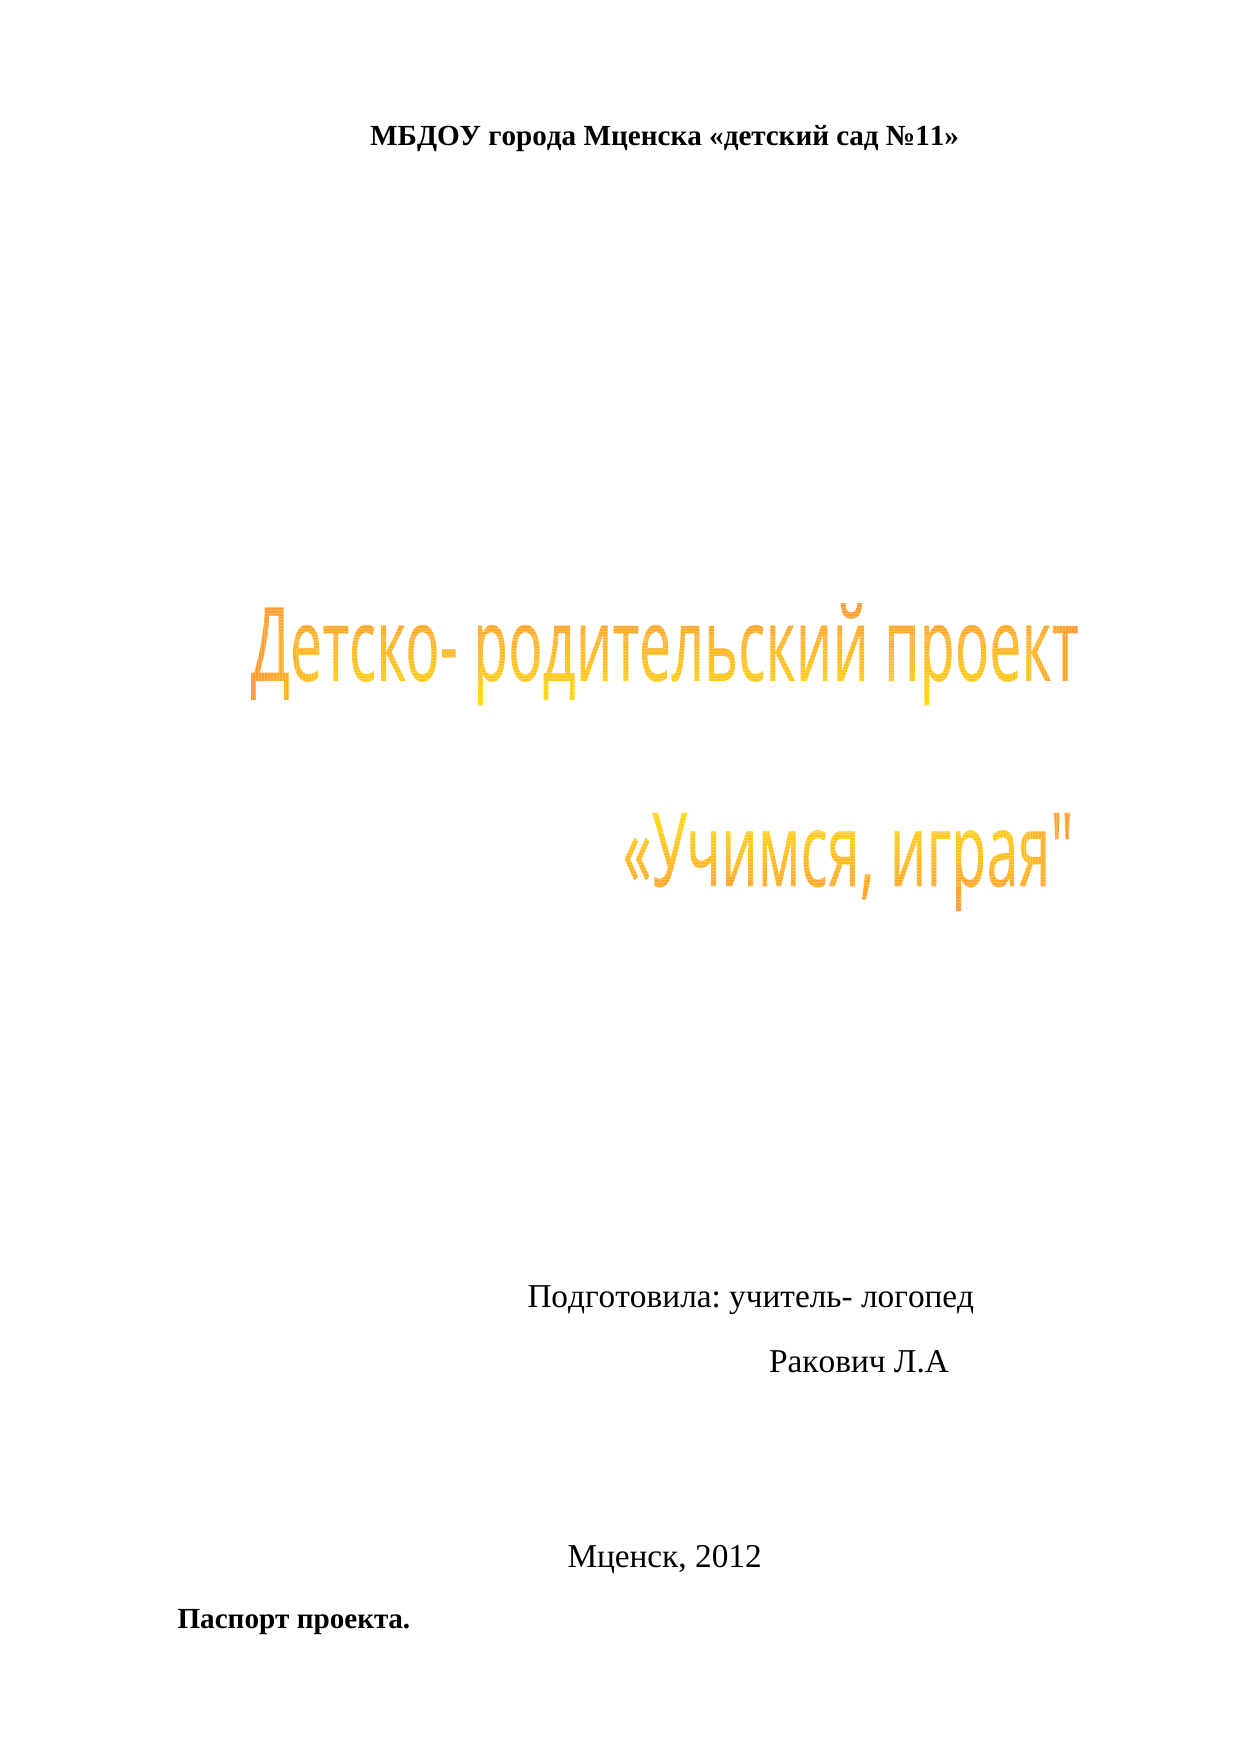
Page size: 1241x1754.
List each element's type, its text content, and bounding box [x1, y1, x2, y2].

text Мценск, 2012 [177, 1536, 1152, 1574]
text Ракович Л.А [177, 1342, 1152, 1380]
text Паспорт проекта. [177, 1601, 1152, 1635]
text МБДОУ города Мценска «детский сад №11» [177, 118, 1152, 152]
text Подготовила: учитель- логопед [177, 1277, 1152, 1315]
